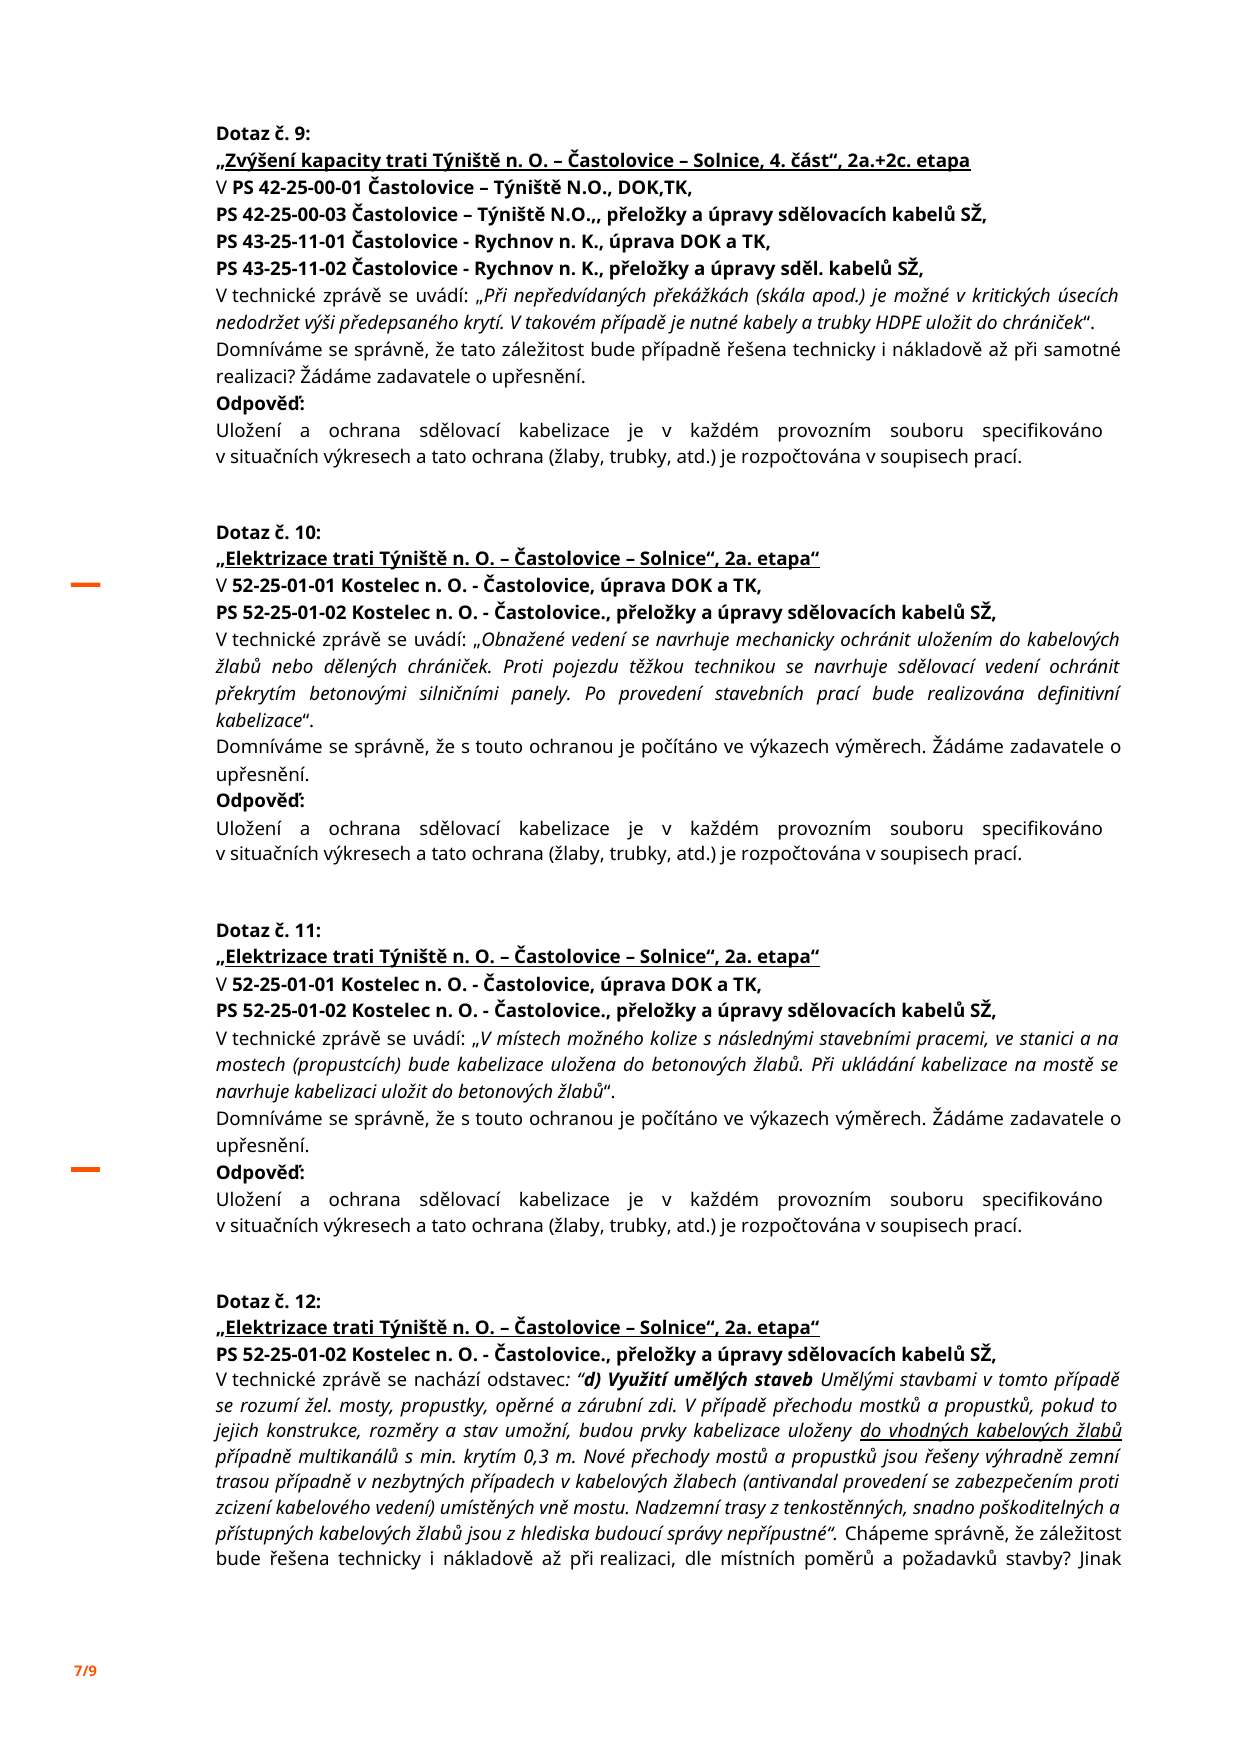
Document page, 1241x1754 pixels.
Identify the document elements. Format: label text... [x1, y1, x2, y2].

text PS 43-25-11-02 Častolovice - Rychnov n. K., přeložky a úpravy sděl. kabelů SŽ, [216, 256, 1122, 281]
text Domníváme se správně, že s touto ochranou je počítáno ve výkazech výměrech. Žádáme zadavatele o upřesnění. [216, 734, 1122, 786]
text V technické zprávě se uvádí: „Obnažené vedení se navrhuje mechanicky ochránit uložením do kabelových žlabů nebo dělených chrániček. Proti pojezdu těžkou technikou se navrhuje sdělovací vedení ochránit překrytím betonovými silničními panely. Po provedení stavebních prací bude realizována definitivní kabelizace“. [216, 626, 1122, 732]
text V 52-25-01-01 Kostelec n. O. - Častolovice, úprava DOK a TK, [216, 572, 1122, 597]
text Dotaz č. 11: [216, 917, 1122, 942]
text Odpověď: [216, 1160, 1122, 1185]
text V technické zprávě se uvádí: „Při nepředvídaných překážkách (skála apod.) je možné v kritických úsecích nedodržet výši předepsaného krytí. V takovém případě je nutné kabely a trubky HDPE uložit do chrániček“. [216, 282, 1122, 335]
text Uložení a ochrana sdělovací kabelizace je v každém provozním souboru specifikováno v situačních výkresech a tato ochrana (žlaby, trubky, atd.) je rozpočtována v soupisech prací. [216, 815, 1122, 866]
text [216, 1367, 1122, 1571]
text V technické zprávě se uvádí: „V místech možného kolize s následnými stavebními pracemi, ve stanici a na mostech (propustcích) bude kabelizace uložena do betonových žlabů. Při ukládání kabelizace na mostě se navrhuje kabelizaci uložit do betonových žlabů“. [216, 1025, 1122, 1104]
text V PS 42-25-00-01 Častolovice – Týniště N.O., DOK,TK, [216, 174, 1122, 200]
text Domníváme se správně, že tato záležitost bude případně řešena technicky i nákladově až při samotné realizaci? Žádáme zadavatele o upřesnění. [216, 336, 1122, 389]
text Dotaz č. 9: [216, 121, 1122, 146]
text Uložení a ochrana sdělovací kabelizace je v každém provozním souboru specifikováno v situačních výkresech a tato ochrana (žlaby, trubky, atd.) je rozpočtována v soupisech prací. [216, 1187, 1122, 1238]
text Uložení a ochrana sdělovací kabelizace je v každém provozním souboru specifikováno v situačních výkresech a tato ochrana (žlaby, trubky, atd.) je rozpočtována v soupisech prací. [216, 417, 1122, 468]
text Odpověď: [216, 788, 1122, 813]
text Dotaz č. 12: [216, 1289, 1122, 1314]
text V 52-25-01-01 Kostelec n. O. - Častolovice, úprava DOK a TK, [216, 971, 1122, 996]
text „Elektrizace trati Týniště n. O. – Častolovice – Solnice“, 2a. etapa“ [216, 1314, 1122, 1340]
text PS 43-25-11-01 Častolovice - Rychnov n. K., úprava DOK a TK, [216, 228, 1122, 254]
text „Elektrizace trati Týniště n. O. – Častolovice – Solnice“, 2a. etapa“ [216, 545, 1122, 571]
text Dotaz č. 10: [216, 519, 1122, 545]
text Odpověď: [216, 390, 1122, 416]
text PS 52-25-01-02 Kostelec n. O. - Častolovice., přeložky a úpravy sdělovacích kabelů SŽ, [216, 998, 1122, 1023]
text PS 42-25-00-03 Častolovice – Týniště N.O.,, přeložky a úpravy sdělovacích kabelů SŽ, [216, 202, 1122, 227]
text „Elektrizace trati Týniště n. O. – Častolovice – Solnice“, 2a. etapa“ [216, 944, 1122, 969]
text PS 52-25-01-02 Kostelec n. O. - Častolovice., přeložky a úpravy sdělovacích kabelů SŽ, [216, 1341, 1122, 1367]
text „Zvýšení kapacity trati Týniště n. O. – Častolovice – Solnice, 4. část“, 2a.+2c. etapa [216, 148, 1122, 173]
text Domníváme se správně, že s touto ochranou je počítáno ve výkazech výměrech. Žádáme zadavatele o upřesnění. [216, 1106, 1122, 1158]
text PS 52-25-01-02 Kostelec n. O. - Častolovice., přeložky a úpravy sdělovacích kabelů SŽ, [216, 599, 1122, 624]
